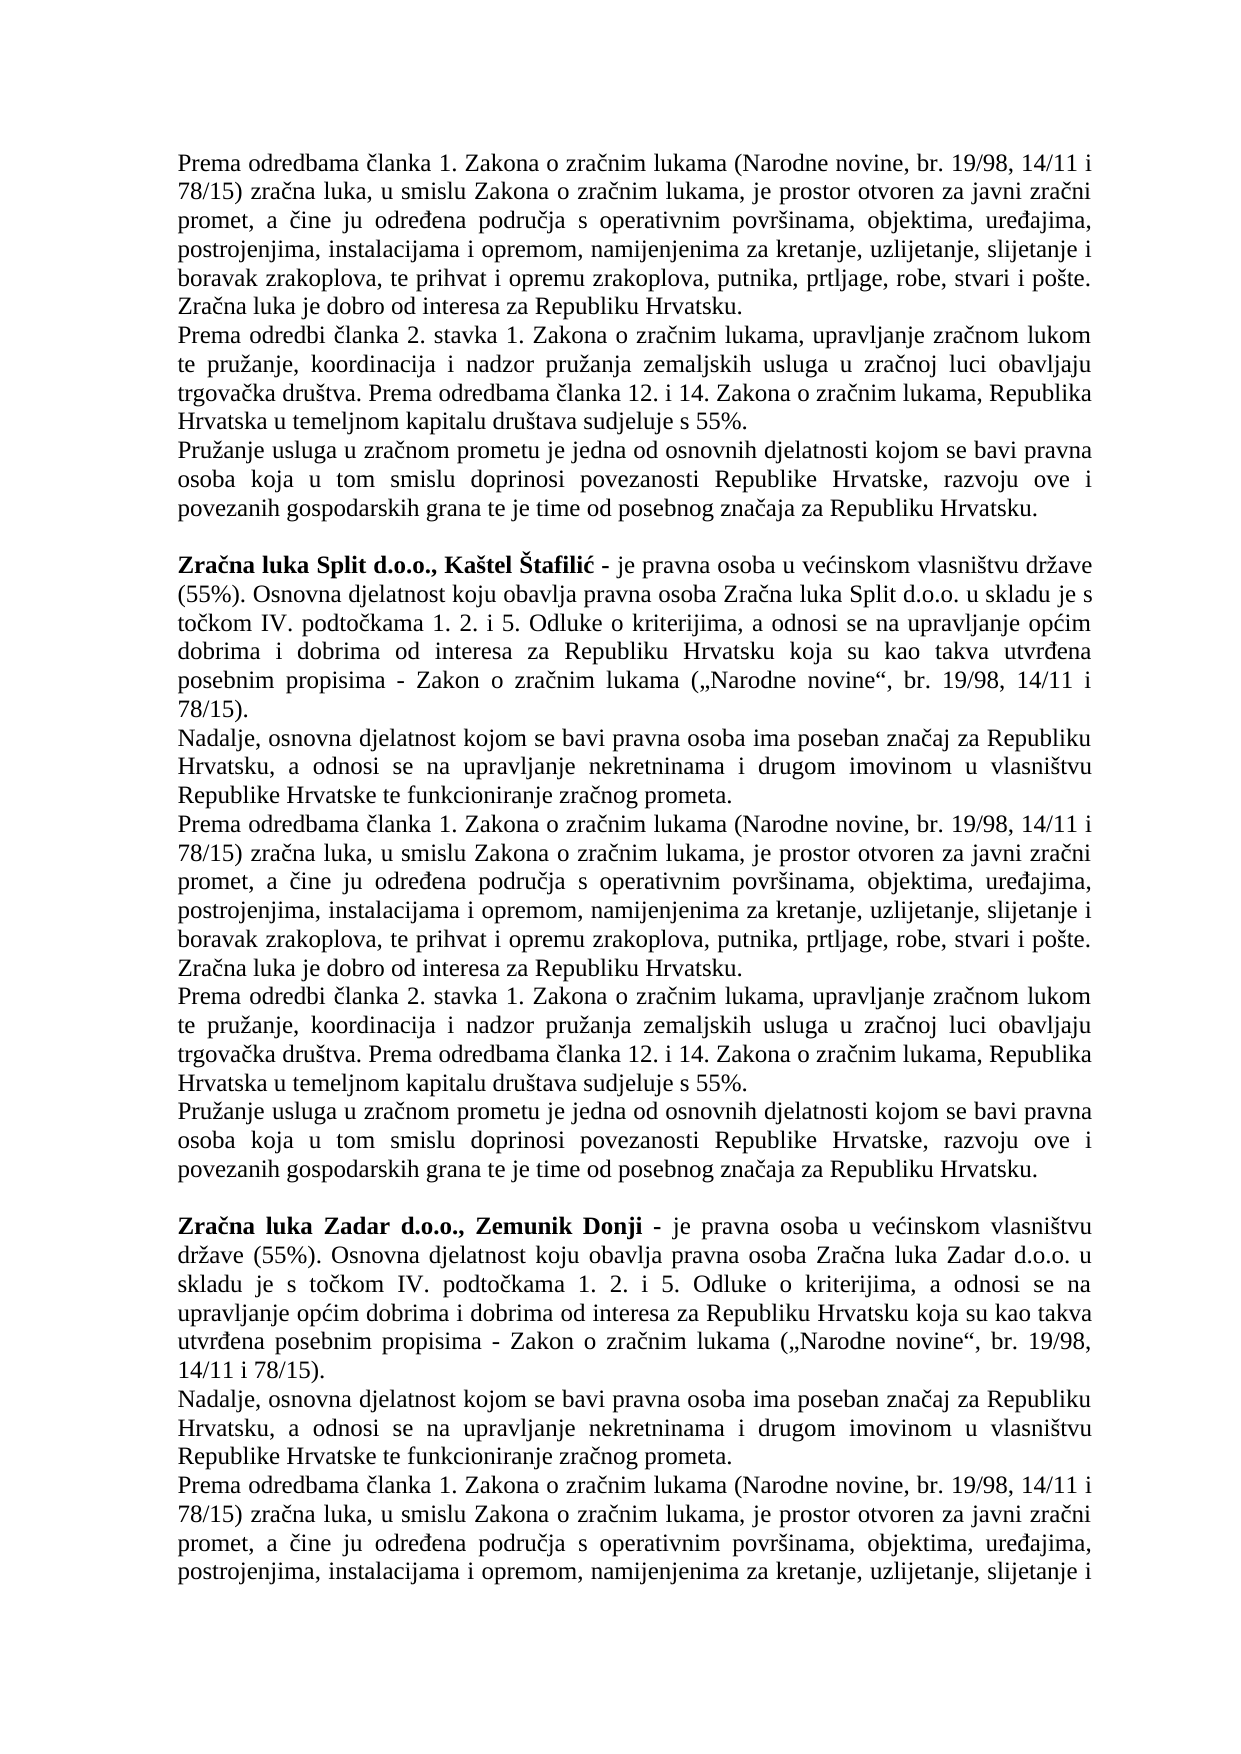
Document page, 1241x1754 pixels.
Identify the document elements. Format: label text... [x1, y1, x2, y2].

text Zračna luka Split d.o.o., Kaštel Štafilić - je pravna osoba u većinskom vlasništvu države (55%). Osnovna djelatnost koju obavlja pravna osoba Zračna luka Split d.o.o. u skladu je s točkom IV. podtočkama 1. 2. i 5. Odluke o kriterijima, a odnosi se na upravljanje općim dobrima i dobrima od interesa za Republiku Hrvatsku koja su kao takva utvrđena posebnim propisima - Zakon o zračnim lukama („Narodne novine“, br. 19/98, 14/11 i 78/15). [177, 550, 1093, 723]
text Prema odredbi članka 2. stavka 1. Zakona o zračnim lukama, upravljanje zračnom lukom te pružanje, koordinacija i nadzor pružanja zemaljskih usluga u zračnoj luci obavljaju trgovačka društva. Prema odredbama članka 12. i 14. Zakona o zračnim lukama, Republika Hrvatska u temeljnom kapitalu društava sudjeluje s 55%. [177, 981, 1093, 1096]
text Nadalje, osnovna djelatnost kojom se bavi pravna osoba ima poseban značaj za Republiku Hrvatsku, a odnosi se na upravljanje nekretninama i drugom imovinom u vlasništvu Republike Hrvatske te funkcioniranje zračnog prometa. [177, 723, 1093, 809]
text Nadalje, osnovna djelatnost kojom se bavi pravna osoba ima poseban značaj za Republiku Hrvatsku, a odnosi se na upravljanje nekretninama i drugom imovinom u vlasništvu Republike Hrvatske te funkcioniranje zračnog prometa. [177, 1384, 1093, 1470]
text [177, 1470, 1093, 1585]
text Zračna luka Zadar d.o.o., Zemunik Donji - je pravna osoba u većinskom vlasništvu države (55%). Osnovna djelatnost koju obavlja pravna osoba Zračna luka Zadar d.o.o. u skladu je s točkom IV. podtočkama 1. 2. i 5. Odluke o kriterijima, a odnosi se na upravljanje općim dobrima i dobrima od interesa za Republiku Hrvatsku koja su kao takva utvrđena posebnim propisima - Zakon o zračnim lukama („Narodne novine“, br. 19/98, 14/11 i 78/15). [177, 1211, 1093, 1384]
text Prema odredbi članka 2. stavka 1. Zakona o zračnim lukama, upravljanje zračnom lukom te pružanje, koordinacija i nadzor pružanja zemaljskih usluga u zračnoj luci obavljaju trgovačka društva. Prema odredbama članka 12. i 14. Zakona o zračnim lukama, Republika Hrvatska u temeljnom kapitalu društava sudjeluje s 55%. [177, 320, 1093, 435]
